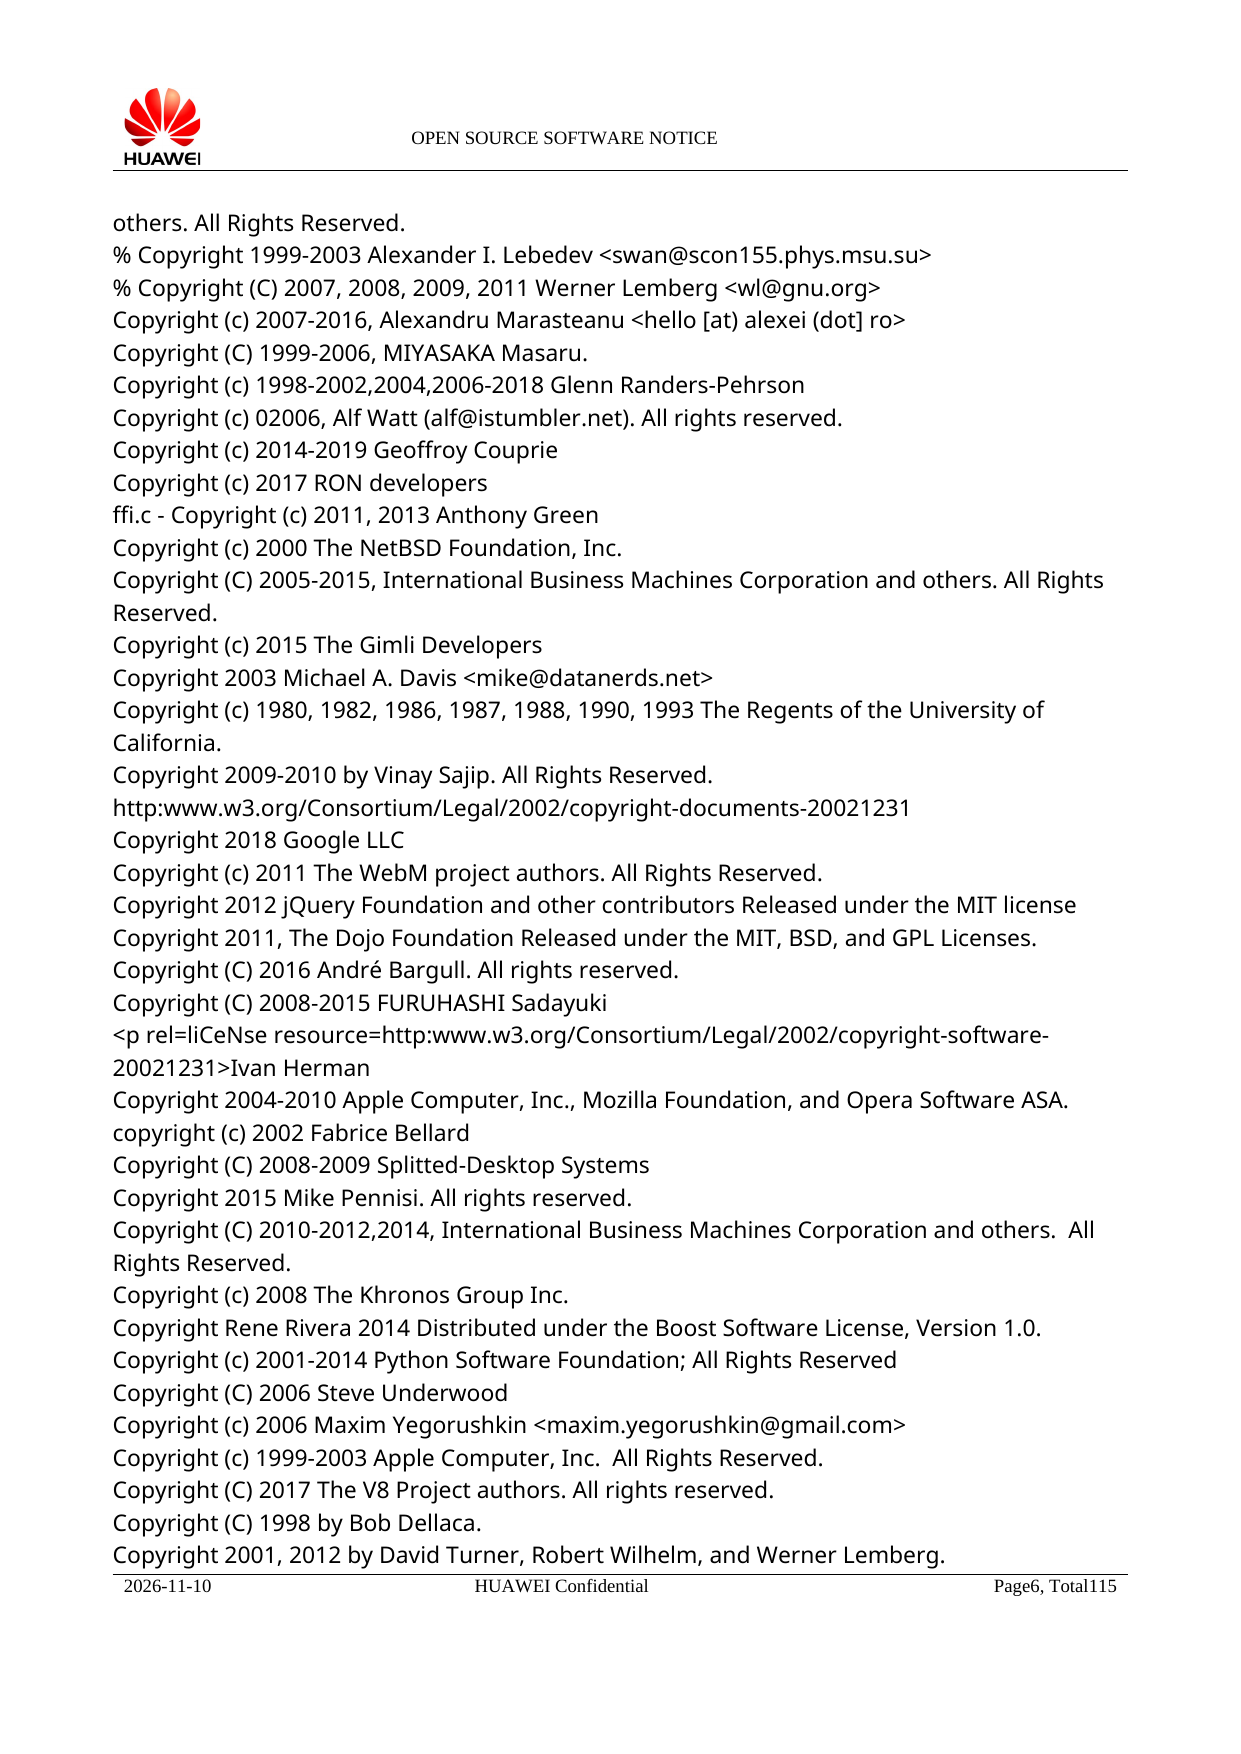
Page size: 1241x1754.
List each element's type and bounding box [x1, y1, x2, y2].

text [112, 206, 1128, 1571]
picture [124, 88, 201, 165]
